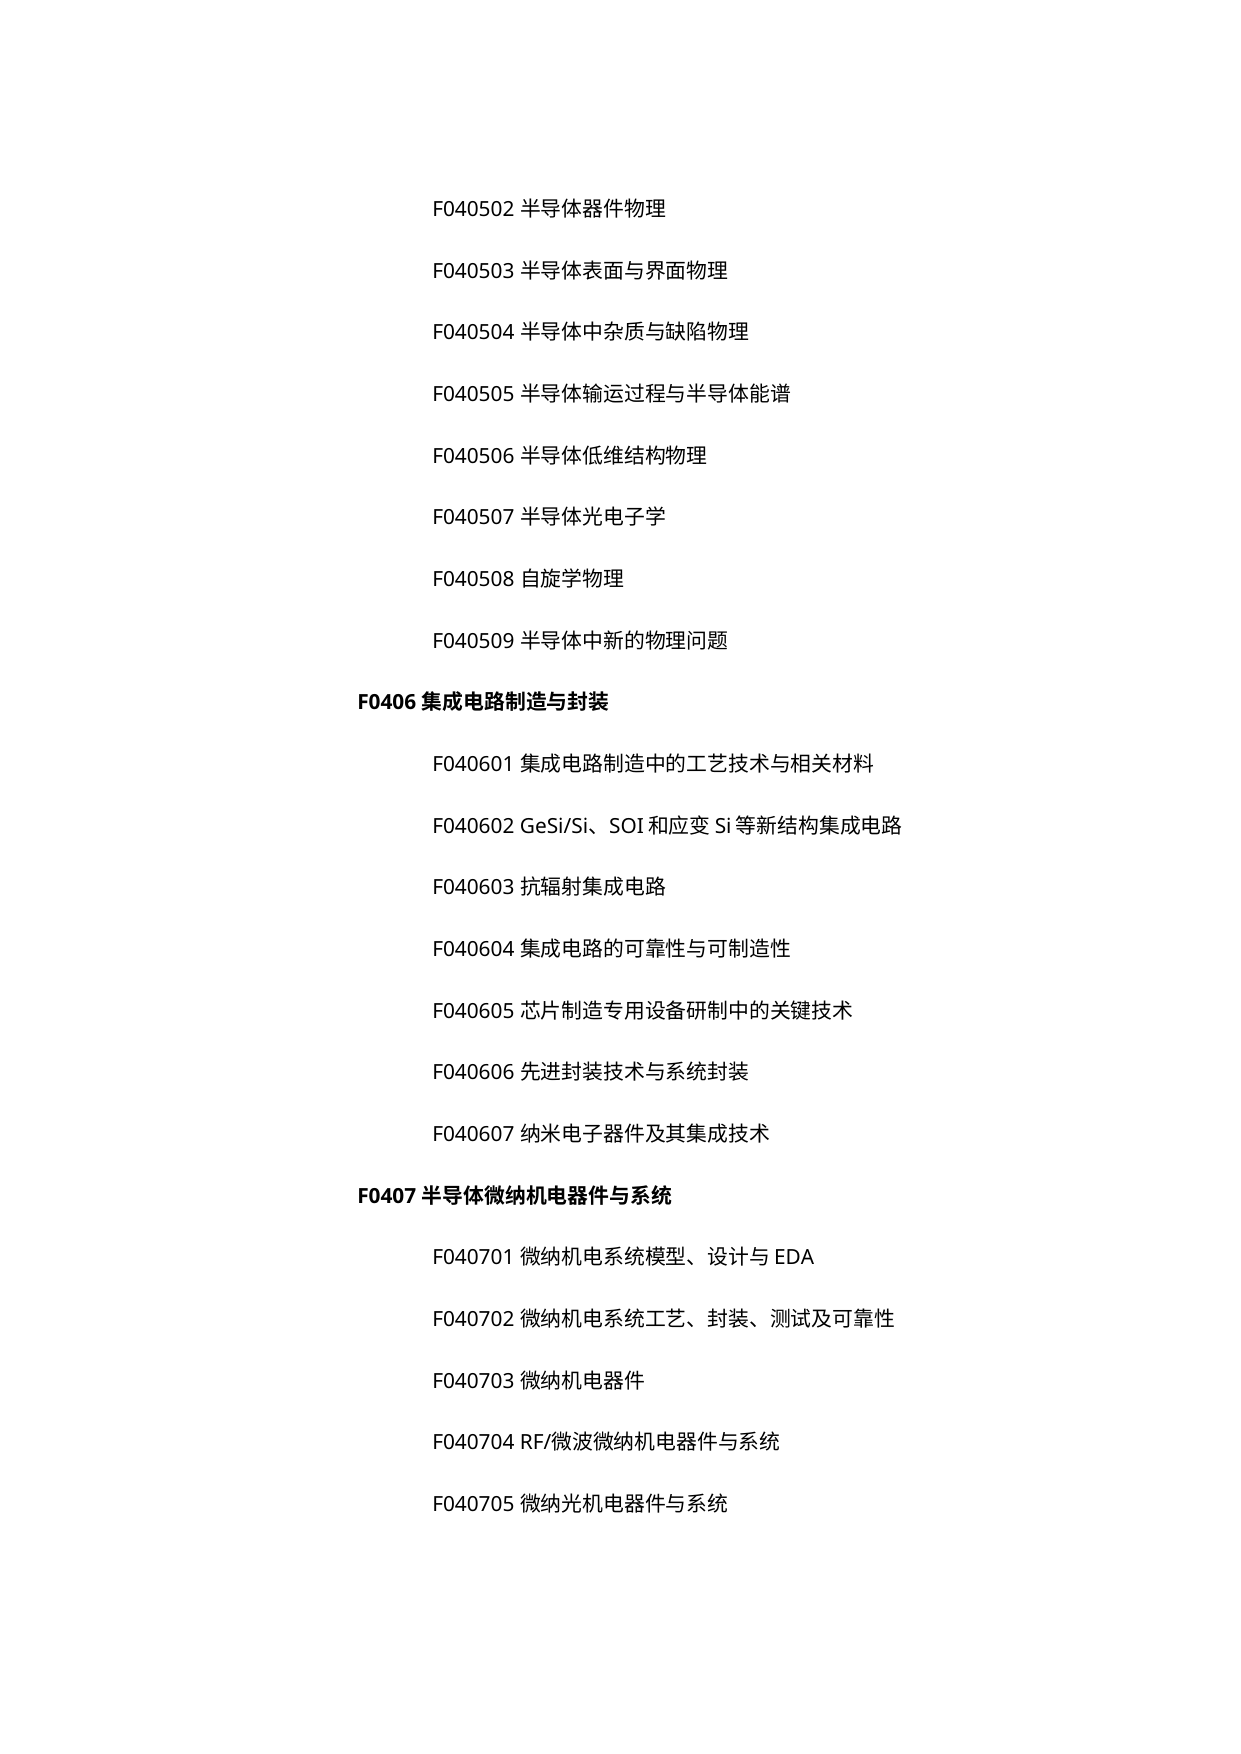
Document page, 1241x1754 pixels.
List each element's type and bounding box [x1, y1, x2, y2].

table_header [282, 162, 969, 1548]
